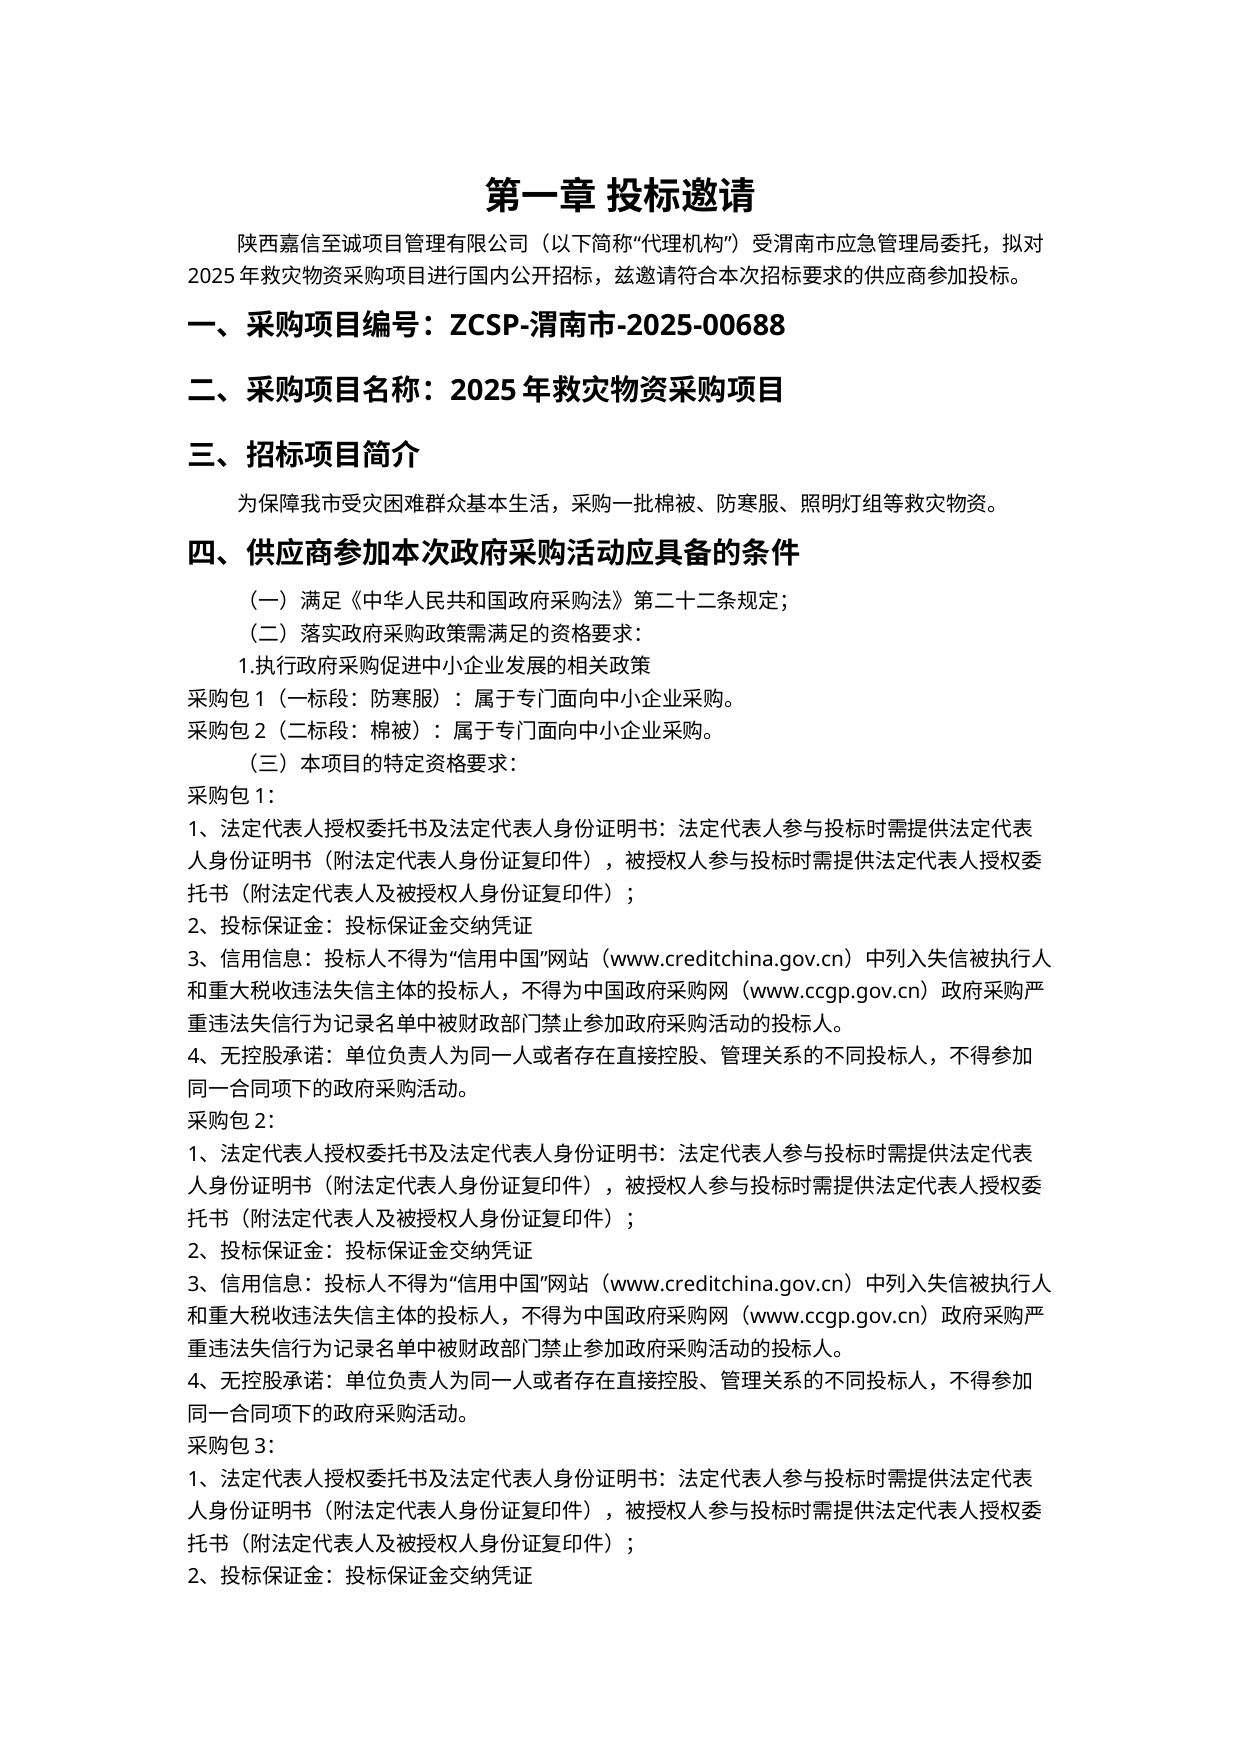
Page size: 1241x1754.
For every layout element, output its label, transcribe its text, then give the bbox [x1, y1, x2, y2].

text 陕西嘉信至诚项目管理有限公司（以下简称“代理机构”）受渭南市应急管理局委托，拟对2025年救灾物资采购项目进行国内公开招标，兹邀请符合本次招标要求的供应商参加投标。 [187, 227, 1053, 292]
text 2、投标保证金：投标保证金交纳凭证 [187, 1234, 1053, 1267]
text 三、招标项目简介 [187, 422, 1053, 487]
text 1.执行政府采购促进中小企业发展的相关政策 [187, 649, 1053, 682]
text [187, 1364, 1053, 1429]
text 采购包1： [187, 779, 1053, 812]
text 3、信用信息：投标人不得为“信用中国”网站（www.creditchina.gov.cn）中列入失信被执行人和重大税收违法失信主体的投标人，不得为中国政府采购网（www.ccgp.gov.cn）政府采购严重违法失信行为记录名单中被财政部门禁止参加政府采购活动的投标人。 [187, 942, 1053, 1039]
text 一、采购项目编号：ZCSP-渭南市-2025-00688 [187, 292, 1053, 357]
text （三）本项目的特定资格要求： [187, 747, 1053, 779]
text 1、法定代表人授权委托书及法定代表人身份证明书：法定代表人参与投标时需提供法定代表人身份证明书（附法定代表人身份证复印件），被授权人参与投标时需提供法定代表人授权委托书（附法定代表人及被授权人身份证复印件）； [187, 1137, 1053, 1234]
text 四、供应商参加本次政府采购活动应具备的条件 [187, 519, 1053, 584]
text 采购包3： [187, 1429, 1053, 1462]
text 1、法定代表人授权委托书及法定代表人身份证明书：法定代表人参与投标时需提供法定代表人身份证明书（附法定代表人身份证复印件），被授权人参与投标时需提供法定代表人授权委托书（附法定代表人及被授权人身份证复印件）； [187, 1462, 1053, 1559]
text 4、无控股承诺：单位负责人为同一人或者存在直接控股、管理关系的不同投标人，不得参加同一合同项下的政府采购活动。 [187, 1039, 1053, 1104]
text 采购包2（二标段：棉被）：属于专门面向中小企业采购。 [187, 714, 1053, 747]
text （一）满足《中华人民共和国政府采购法》第二十二条规定； [187, 584, 1053, 617]
text 二、采购项目名称：2025年救灾物资采购项目 [187, 357, 1053, 422]
text 2、投标保证金：投标保证金交纳凭证 [187, 1559, 1053, 1592]
text 2、投标保证金：投标保证金交纳凭证 [187, 909, 1053, 942]
text （二）落实政府采购政策需满足的资格要求： [187, 617, 1053, 649]
text 为保障我市受灾困难群众基本生活，采购一批棉被、防寒服、照明灯组等救灾物资。 [187, 487, 1053, 519]
text 3、信用信息：投标人不得为“信用中国”网站（www.creditchina.gov.cn）中列入失信被执行人和重大税收违法失信主体的投标人，不得为中国政府采购网（www.ccgp.gov.cn）政府采购严重违法失信行为记录名单中被财政部门禁止参加政府采购活动的投标人。 [187, 1267, 1053, 1364]
text 第一章 投标邀请 [187, 162, 1053, 227]
text 1、法定代表人授权委托书及法定代表人身份证明书：法定代表人参与投标时需提供法定代表人身份证明书（附法定代表人身份证复印件），被授权人参与投标时需提供法定代表人授权委托书（附法定代表人及被授权人身份证复印件）； [187, 812, 1053, 909]
text 采购包1（一标段：防寒服）：属于专门面向中小企业采购。 [187, 682, 1053, 714]
text 采购包2： [187, 1104, 1053, 1137]
